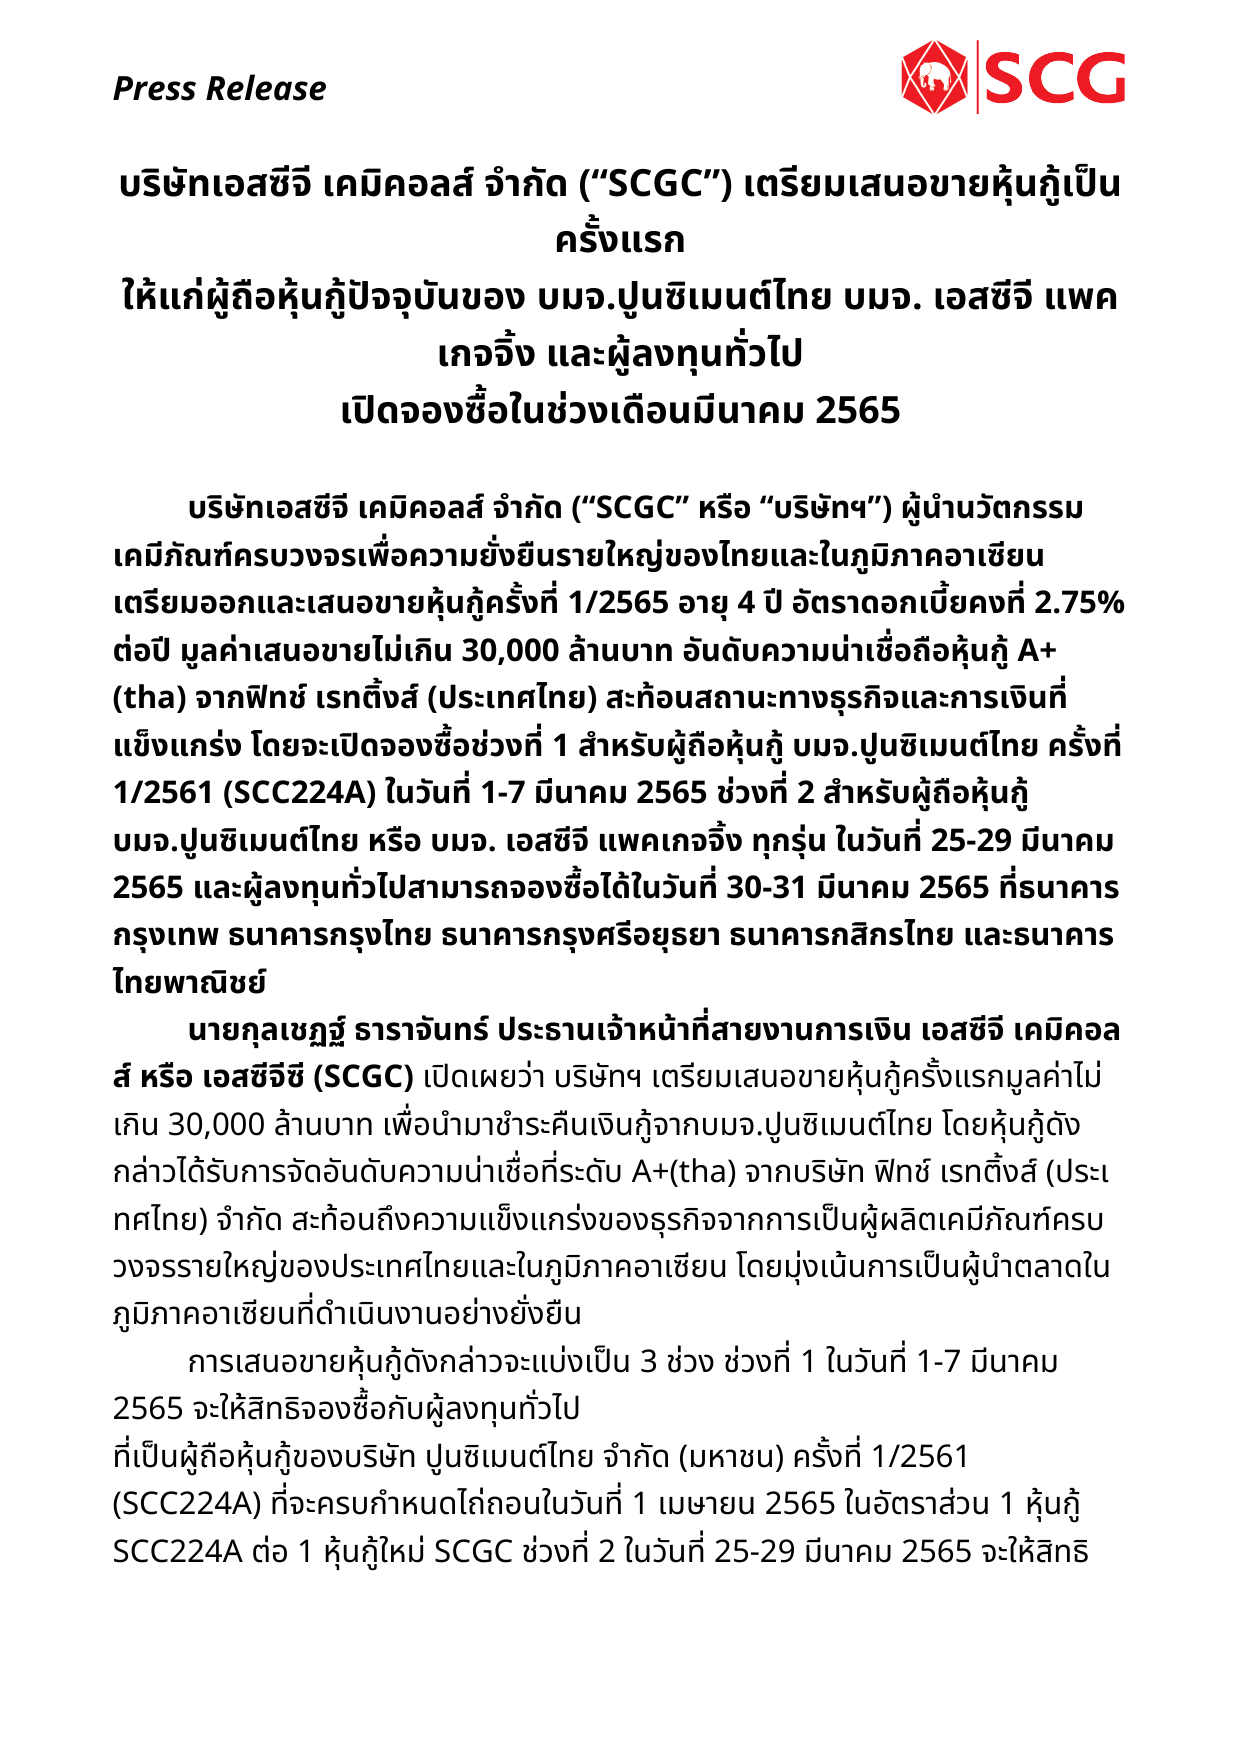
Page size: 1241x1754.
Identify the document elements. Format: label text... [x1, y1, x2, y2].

text บริษัทเอสซีจี เคมิคอลส์ จำกัด (“SCGC” หรือ “บริษัทฯ”) ผู้นำนวัตกรรมเคมีภัณฑ์ครบวงจรเพื่อความยั่งยืนรายใหญ่ของไทยและในภูมิภาคอาเซียน เตรียมออกและเสนอขายหุ้นกู้ครั้งที่ 1/2565 อายุ 4 ปี อัตราดอกเบี้ยคงที่ 2.75% ต่อปี มูลค่าเสนอขายไม่เกิน 30,000 ล้านบาท อันดับความน่าเชื่อถือหุ้นกู้ A+(tha) จากฟิทช์ เรทติ้งส์ (ประเทศไทย) สะท้อนสถานะทางธุรกิจและการเงินที่แข็งแกร่ง โดยจะเปิดจองซื้อช่วงที่ 1 สำหรับผู้ถือหุ้นกู้ บมจ.ปูนซิเมนต์ไทย ครั้งที่ 1/2561 (SCC224A) ในวันที่ 1-7 มีนาคม 2565 ช่วงที่ 2 สำหรับผู้ถือหุ้นกู้ บมจ.ปูนซิเมนต์ไทย หรือ บมจ. เอสซีจี แพคเกจจิ้ง ทุกรุ่น ในวันที่ 25-29 มีนาคม 2565 และผู้ลงทุนทั่วไปสามารถจองซื้อได้ในวันที่ 30-31 มีนาคม 2565 ที่ธนาคารกรุงเทพ ธนาคารกรุงไทย ธนาคารกรุงศรีอยุธยา ธนาคารกสิกรไทย และธนาคารไทยพาณิชย์ [112, 486, 1128, 1007]
text ให้แก่ผู้ถือหุ้นกู้ปัจจุบันของ บมจ.ปูนซิเมนต์ไทย บมจ. เอสซีจี แพคเกจจิ้ง และผู้ลงทุนทั่วไป [112, 269, 1128, 383]
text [112, 1339, 1128, 1576]
picture [899, 36, 1125, 115]
text นายกุลเชฏฐ์ ธาราจันทร์ ประธานเจ้าหน้าที่สายงานการเงิน เอสซีจี เคมิคอลส์ หรือ เอสซีจีซี (SCGC) เปิดเผยว่า บริษัทฯ เตรียมเสนอขายหุ้นกู้ครั้งแรกมูลค่าไม่เกิน 30,000 ล้านบาท เพื่อนำมาชำระคืนเงินกู้จากบมจ.ปูนซิเมนต์ไทย โดยหุ้นกู้ดังกล่าวได้รับการจัดอันดับความน่าเชื่อที่ระดับ A+(tha) จากบริษัท ฟิทช์ เรทติ้งส์ (ประเทศไทย) จำกัด สะท้อนถึงความแข็งแกร่งของธุรกิจจากการเป็นผู้ผลิตเคมีภัณฑ์ครบวงจรรายใหญ่ของประเทศไทยและในภูมิภาคอาเซียน โดยมุ่งเน้นการเป็นผู้นำตลาดในภูมิภาคอาเซียนที่ดำเนินงานอย่างยั่งยืน [112, 1007, 1128, 1339]
text บริษัทเอสซีจี เคมิคอลส์ จำกัด (“SCGC”) เตรียมเสนอขายหุ้นกู้เป็นครั้งแรก [112, 156, 1128, 269]
text เปิดจองซื้อในช่วงเดือนมีนาคม 2565 [112, 383, 1128, 440]
